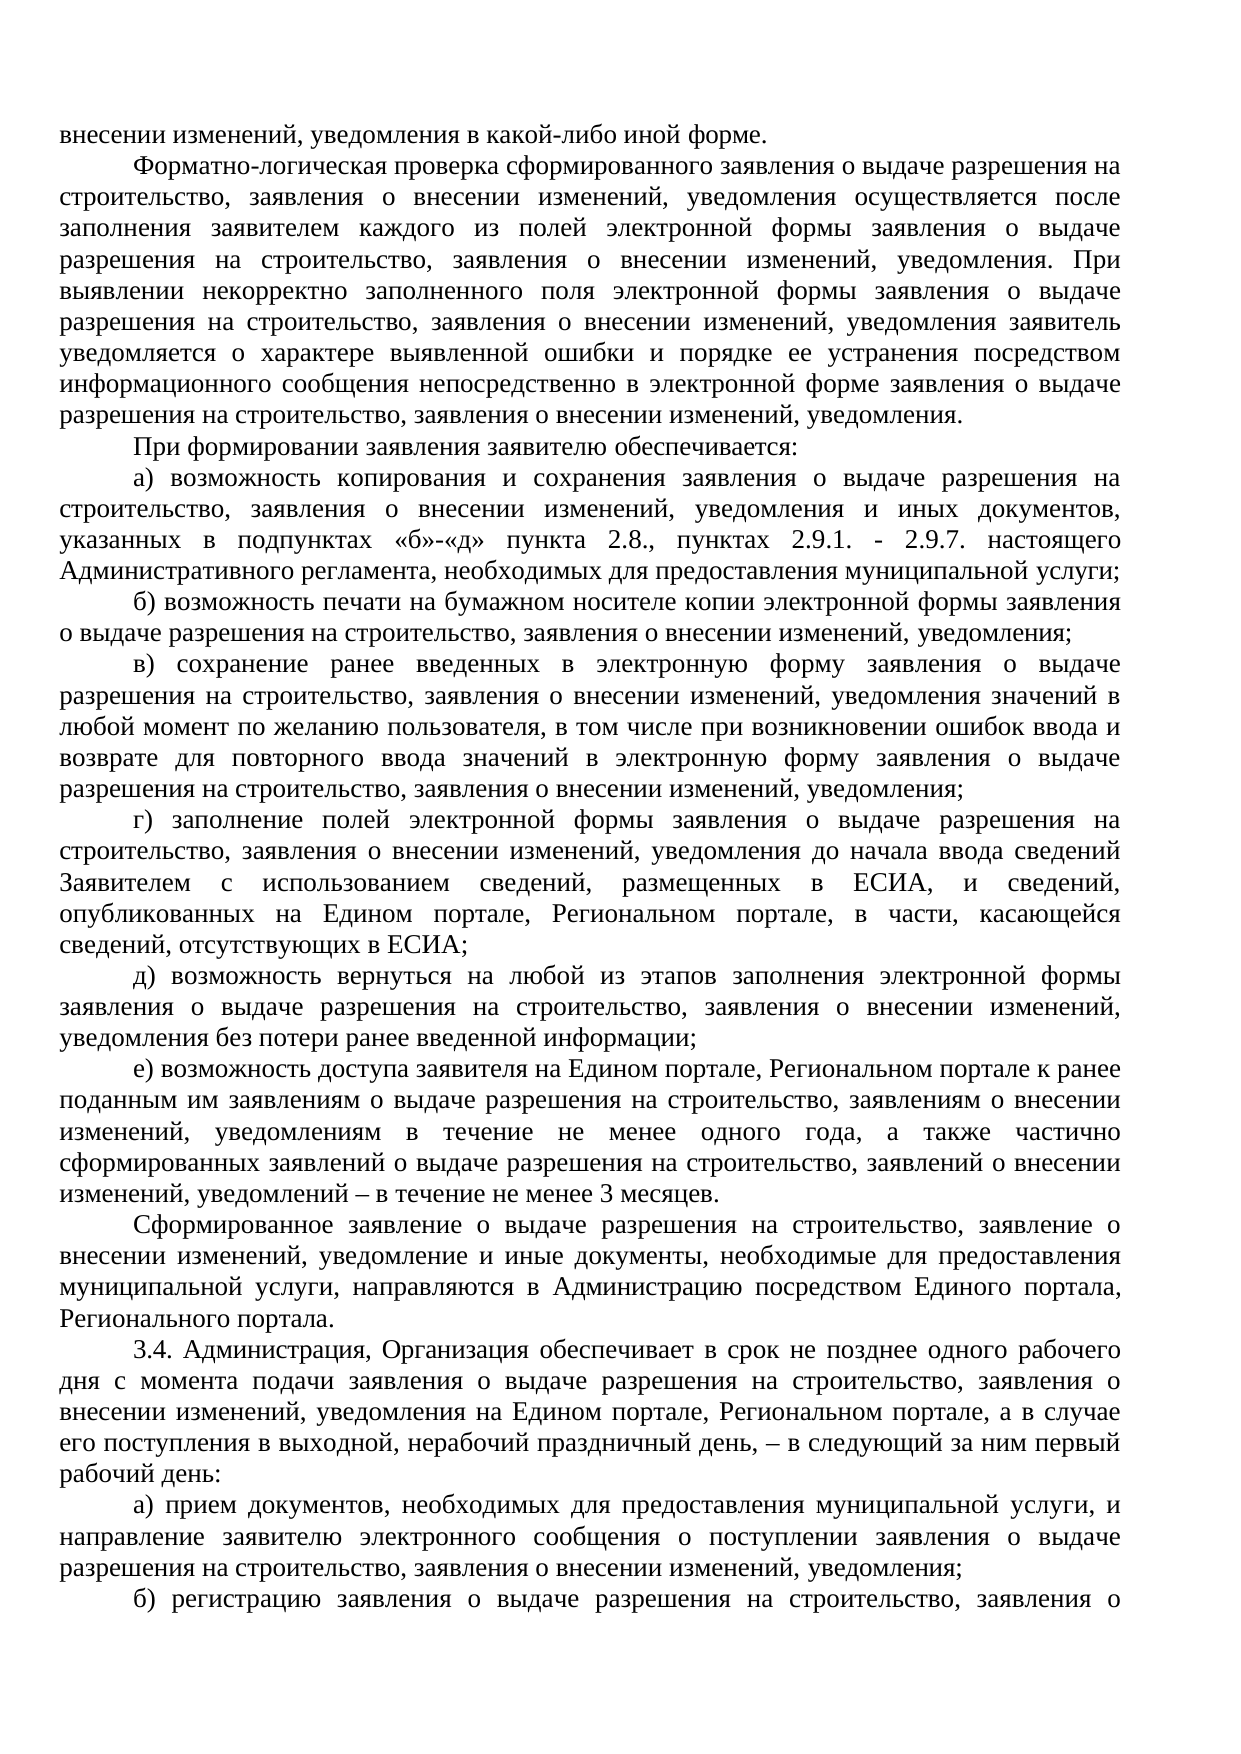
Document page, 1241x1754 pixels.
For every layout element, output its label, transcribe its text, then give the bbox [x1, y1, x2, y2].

text а) прием документов, необходимых для предоставления муниципальной услуги, и направление заявителю электронного сообщения о поступлении заявления о выдаче разрешения на строительство, заявления о внесении изменений, уведомления; [59, 1488, 1122, 1582]
text е) возможность доступа заявителя на Едином портале, Региональном портале к ранее поданным им заявлениям о выдаче разрешения на строительство, заявлениям о внесении изменений, уведомлениям в течение не менее одного года, а также частично сформированных заявлений о выдаче разрешения на строительство, заявлений о внесении изменений, уведомлений – в течение не менее 3 месяцев. [59, 1052, 1122, 1208]
text д) возможность вернуться на любой из этапов заполнения электронной формы заявления о выдаче разрешения на строительство, заявления о внесении изменений, уведомления без потери ранее введенной информации; [59, 959, 1122, 1052]
text 3.4. Администрация, Организация обеспечивает в срок не позднее одного рабочего дня с момента подачи заявления о выдаче разрешения на строительство, заявления о внесении изменений, уведомления на Едином портале, Региональном портале, а в случае его поступления в выходной, нерабочий праздничный день, – в следующий за ним первый рабочий день: [59, 1333, 1122, 1488]
text Сформированное заявление о выдаче разрешения на строительство, заявление о внесении изменений, уведомление и иные документы, необходимые для предоставления муниципальной услуги, направляются в Администрацию посредством Единого портала, Регионального портала. [59, 1208, 1122, 1333]
text г) заполнение полей электронной формы заявления о выдаче разрешения на строительство, заявления о внесении изменений, уведомления до начала ввода сведений Заявителем с использованием сведений, размещенных в ЕСИА, и сведений, опубликованных на Едином портале, Региональном портале, в части, касающейся сведений, отсутствующих в ЕСИА; [59, 803, 1122, 959]
text б) возможность печати на бумажном носителе копии электронной формы заявления о выдаче разрешения на строительство, заявления о внесении изменений, уведомления; [59, 585, 1122, 648]
text а) возможность копирования и сохранения заявления о выдаче разрешения на строительство, заявления о внесении изменений, уведомления и иных документов, указанных в подпунктах «б»-«д» пункта 2.8., пунктах 2.9.1. - 2.9.7. настоящего Административного регламента, необходимых для предоставления муниципальной услуги; [59, 461, 1122, 585]
text Форматно-логическая проверка сформированного заявления о выдаче разрешения на строительство, заявления о внесении изменений, уведомления осуществляется после заполнения заявителем каждого из полей электронной формы заявления о выдаче разрешения на строительство, заявления о внесении изменений, уведомления. При выявлении некорректно заполненного поля электронной формы заявления о выдаче разрешения на строительство, заявления о внесении изменений, уведомления заявитель уведомляется о характере выявленной ошибки и порядке ее устранения посредством информационного сообщения непосредственно в электронной форме заявления о выдаче разрешения на строительство, заявления о внесении изменений, уведомления. [59, 149, 1122, 429]
text При формировании заявления заявителю обеспечивается: [59, 429, 1122, 461]
text в) сохранение ранее введенных в электронную форму заявления о выдаче разрешения на строительство, заявления о внесении изменений, уведомления значений в любой момент по желанию пользователя, в том числе при возникновении ошибок ввода и возврате для повторного ввода значений в электронную форму заявления о выдаче разрешения на строительство, заявления о внесении изменений, уведомления; [59, 648, 1122, 803]
